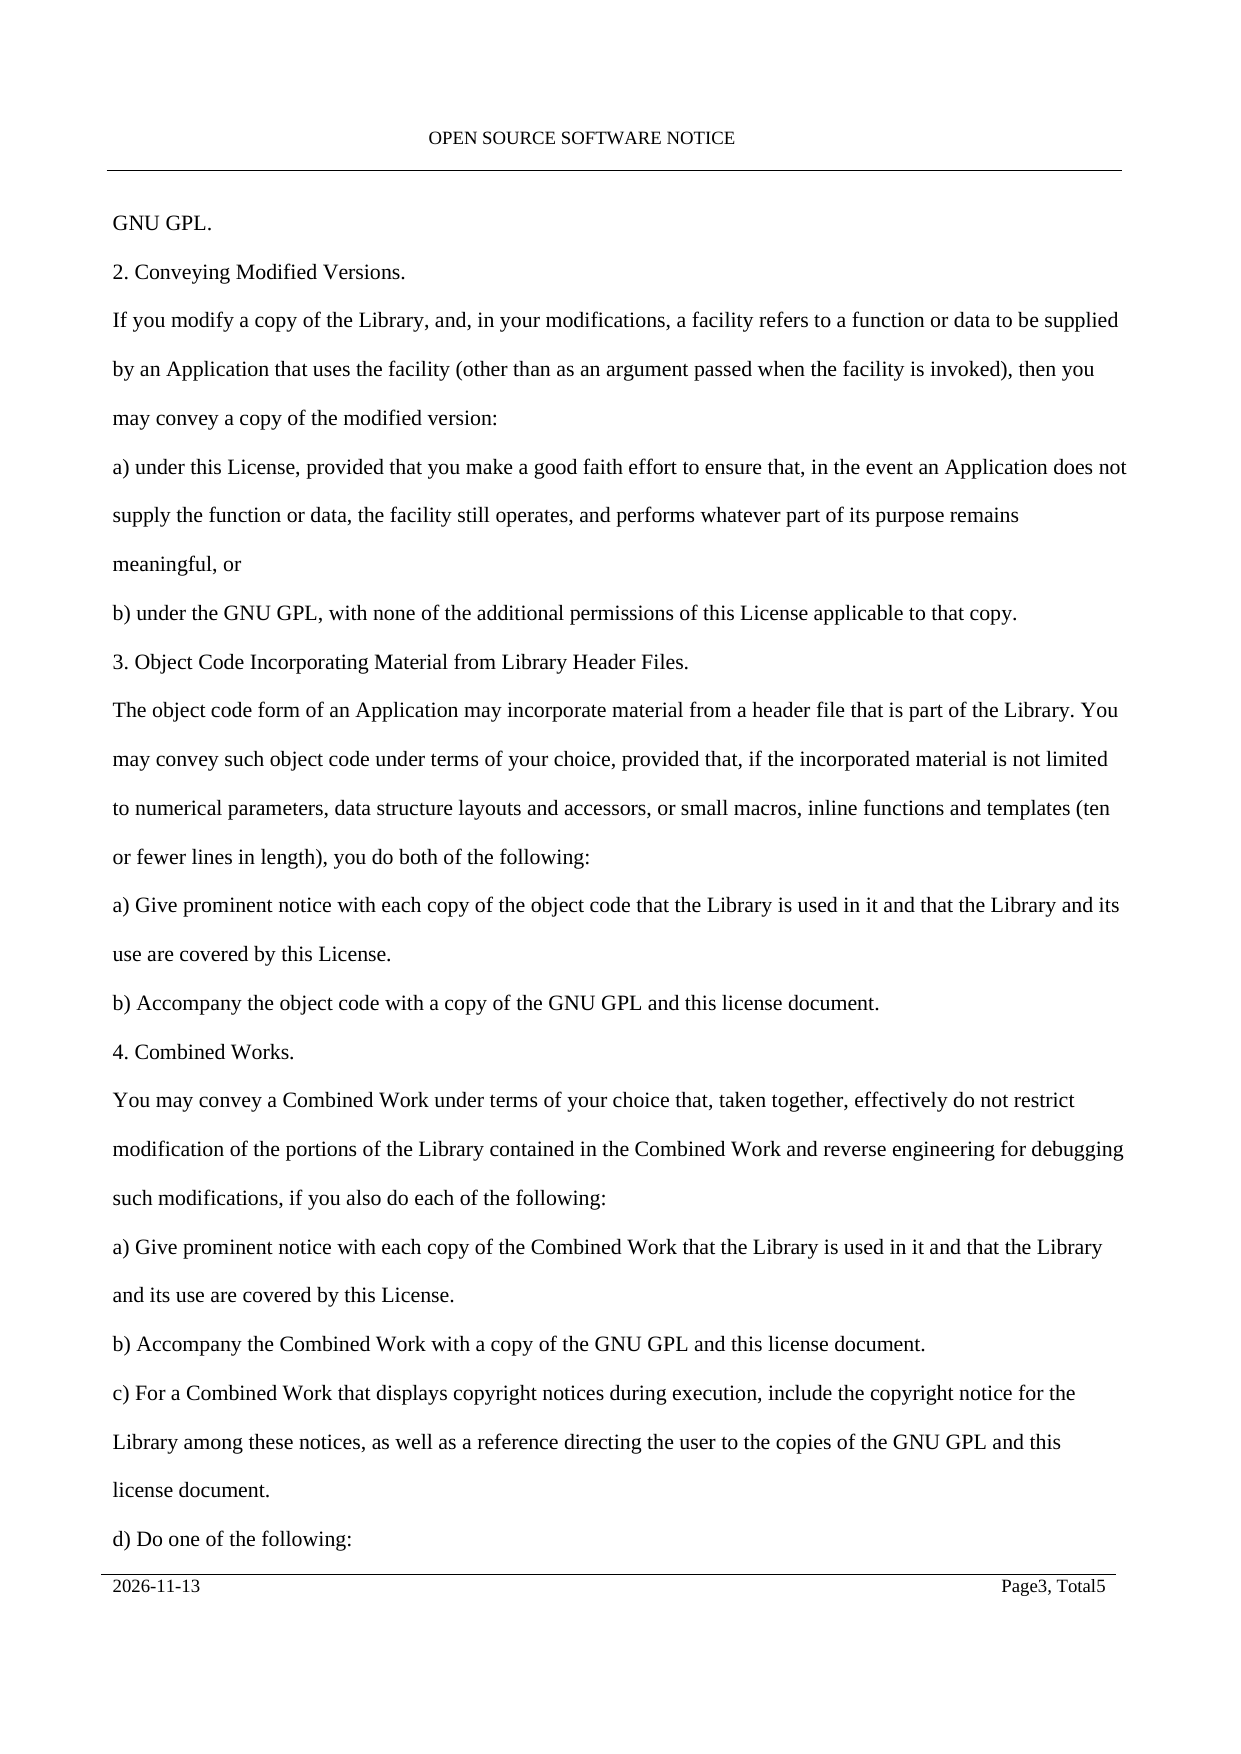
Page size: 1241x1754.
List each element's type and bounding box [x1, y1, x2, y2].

text [112, 206, 1128, 1555]
